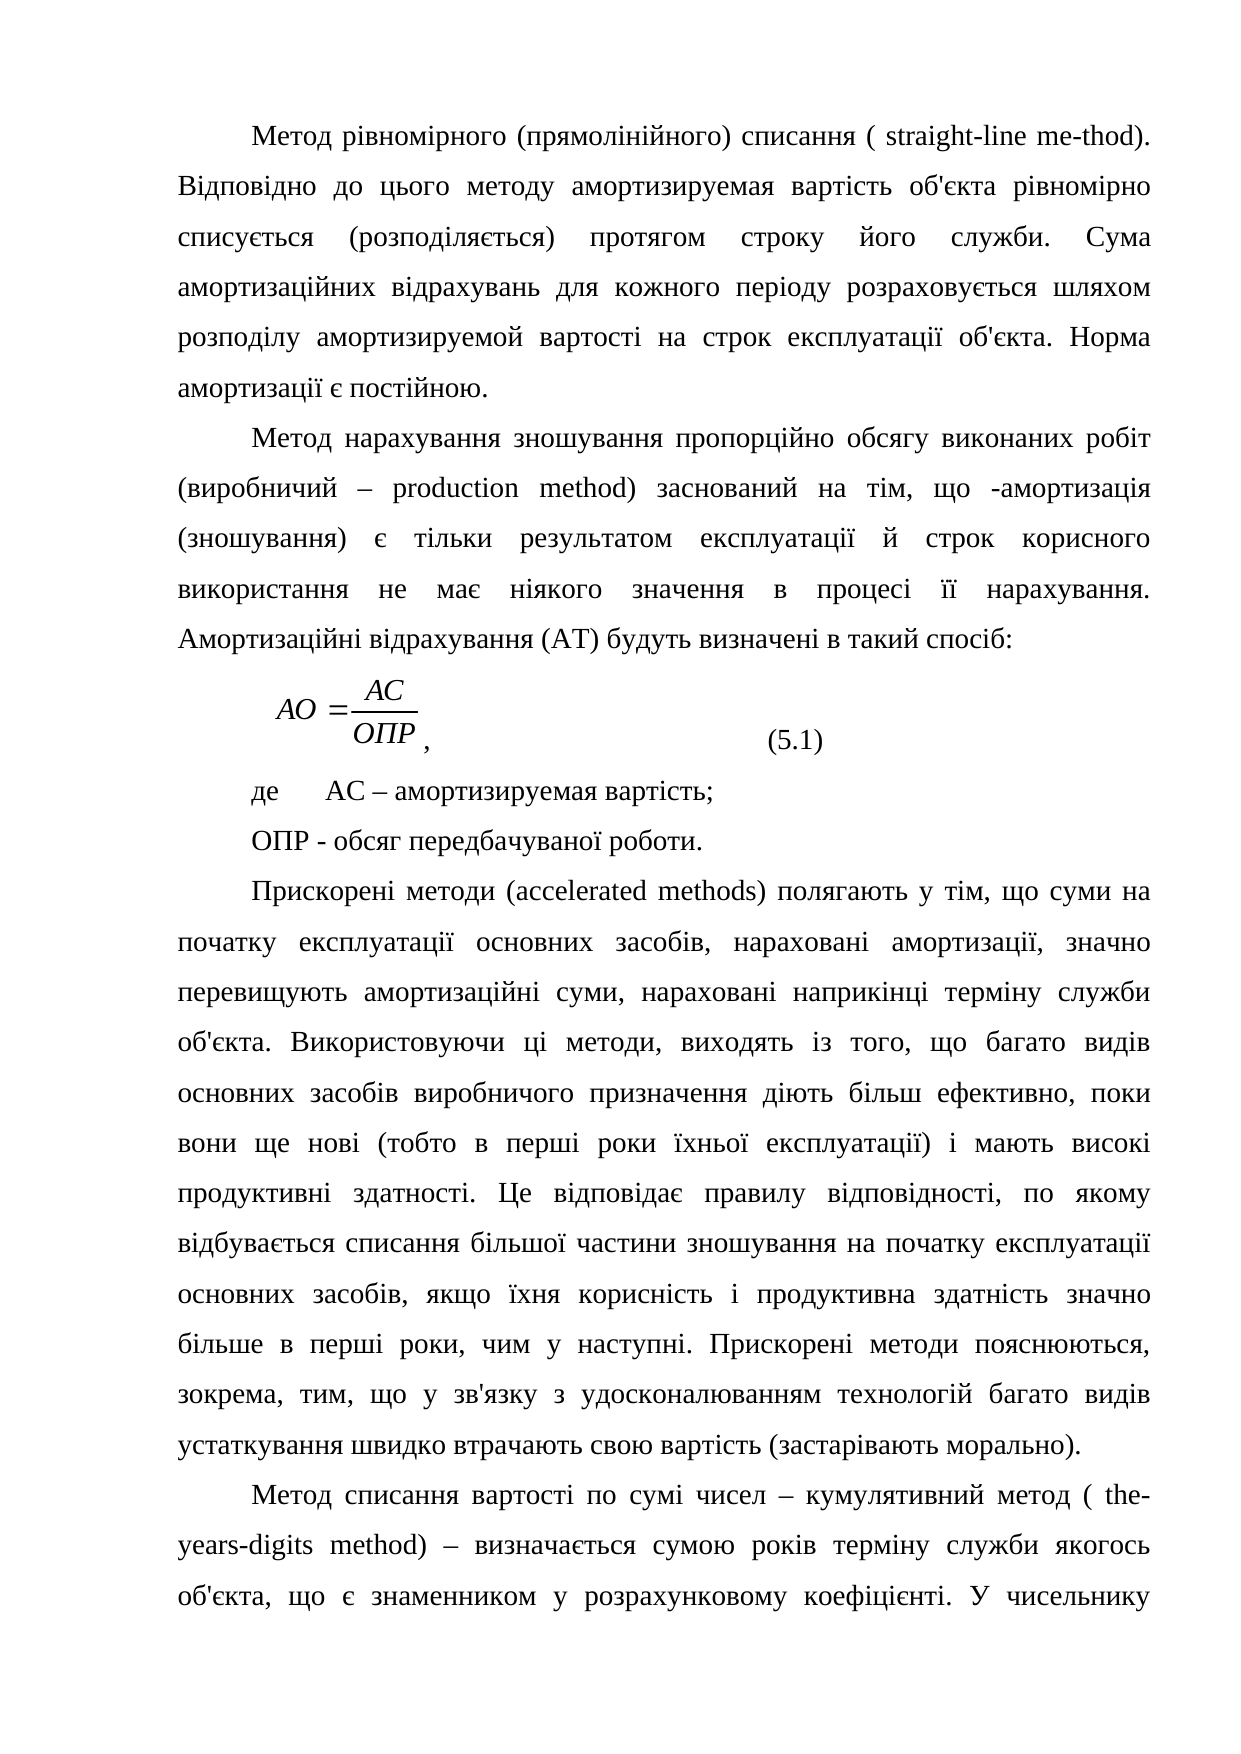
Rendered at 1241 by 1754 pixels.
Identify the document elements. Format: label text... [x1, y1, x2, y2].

text Метод рівномірного (прямолінійного) списання ( straight-line me-thod). Відповідно до цього методу амортизируемая вартість об'єкта рівномірно списується (розподіляється) протягом строку його служби. Сума амортизаційних відрахувань для кожного періоду розраховується шляхом розподілу амортизируемой вартості на строк експлуатації об'єкта. Норма амортизації є постійною. [177, 118, 1152, 403]
text де АС – амортизируемая вартість; [177, 773, 1152, 806]
text ОПР - обсяг передбачуваної роботи. [177, 823, 1152, 857]
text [177, 1477, 1152, 1611]
text Метод нарахування зношування пропорційно обсягу виконаних робіт (виробничий – production method) заснований на тім, що -амортизація (зношування) є тільки результатом експлуатації й строк корисного використання не має ніякого значення в процесі її нарахування. Амортизаційні відрахування (АТ) будуть визначені в такий спосіб: [177, 420, 1152, 655]
text Прискорені методи (accelerated methods) полягають у тім, що суми на початку експлуатації основних засобів, нараховані амортизації, значно перевищують амортизаційні суми, нараховані наприкінці терміну служби об'єкта. Використовуючи ці методи, виходять із того, що багато видів основних засобів виробничого призначення діють більш ефективно, поки вони ще нові (тобто в перші роки їхньої експлуатації) і мають високі продуктивні здатності. Це відповідає правилу відповідності, по якому відбувається списання більшої частини зношування на початку експлуатації основних засобів, якщо їхня корисність і продуктивна здатність значно більше в перші роки, чим у наступні. Прискорені методи пояснюються, зокрема, тим, що у зв'язку з удосконалюванням технологій багато видів устаткування швидко втрачають свою вартість (застарівають морально). [177, 873, 1152, 1460]
text , (5.1) [177, 672, 1152, 756]
